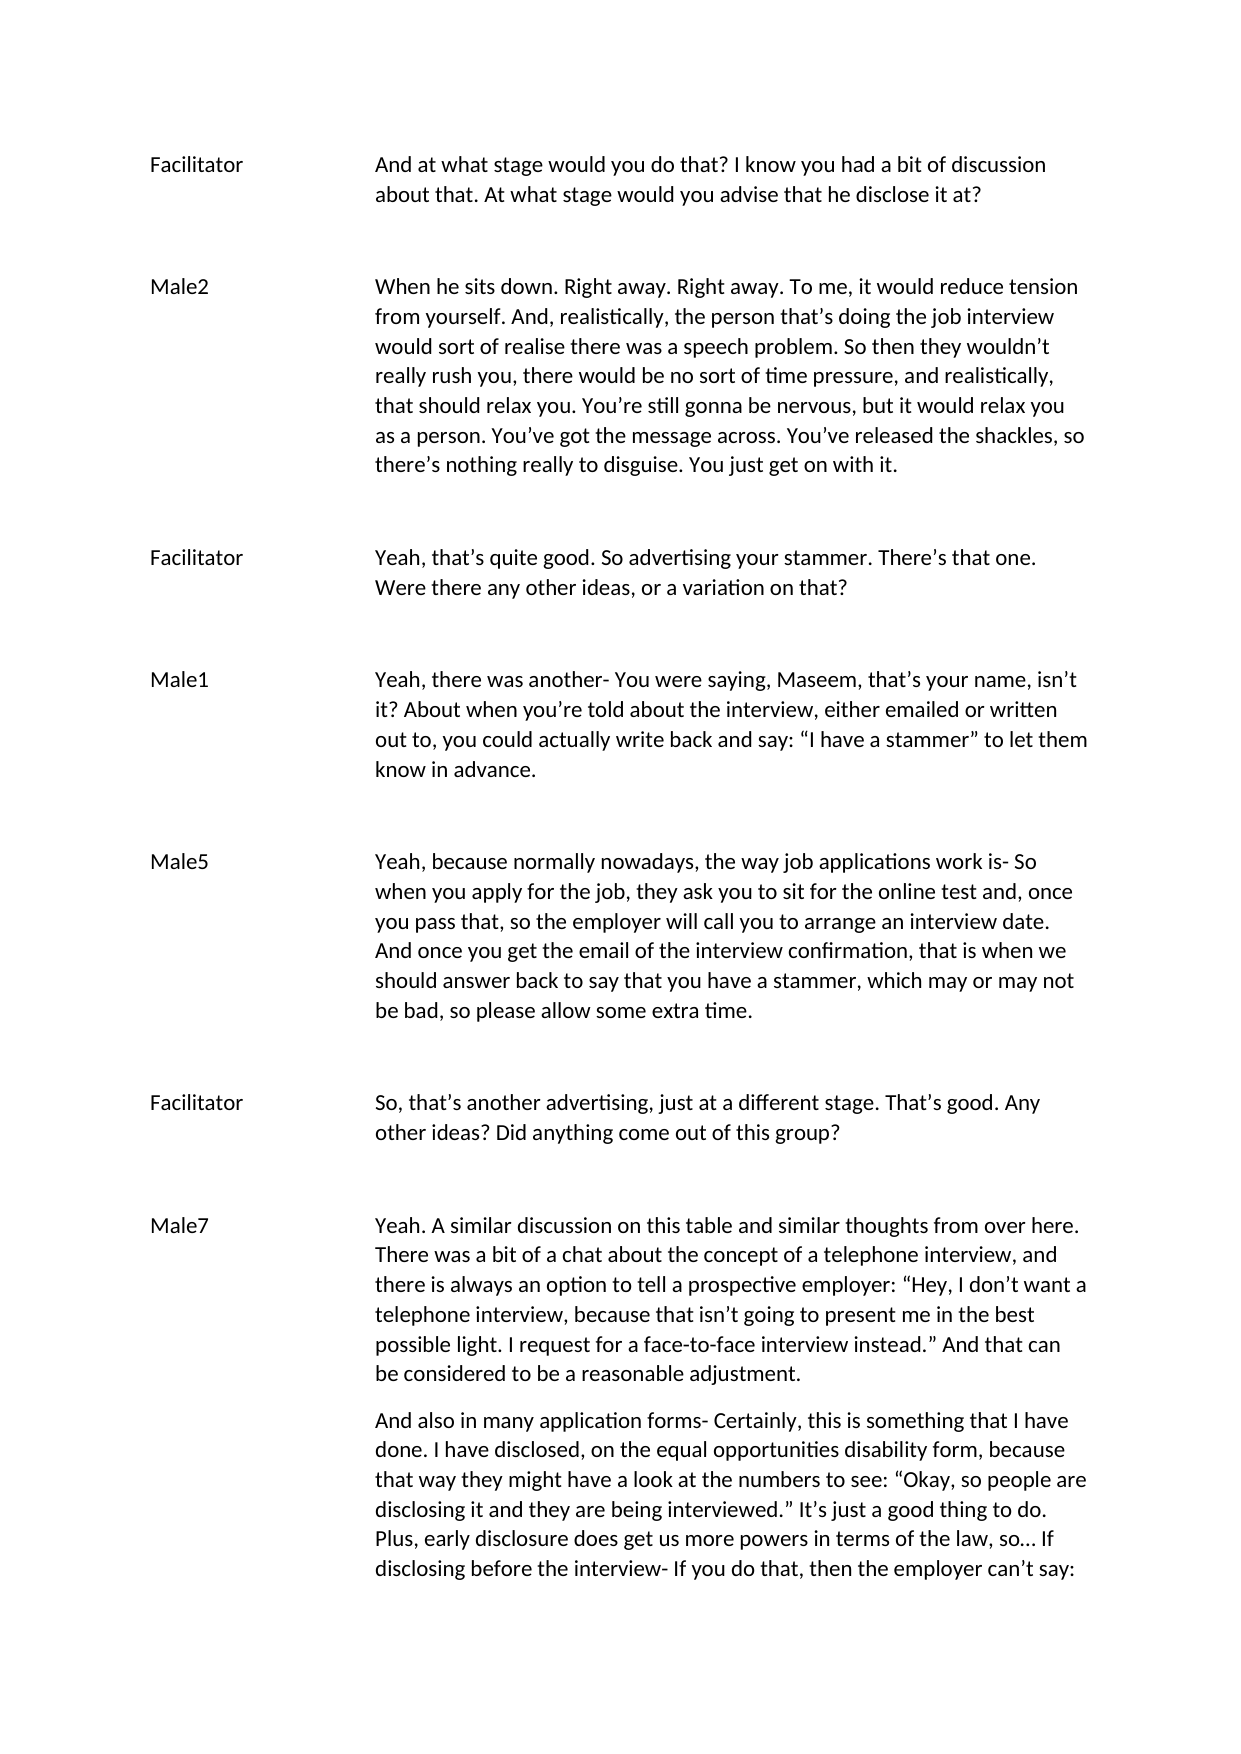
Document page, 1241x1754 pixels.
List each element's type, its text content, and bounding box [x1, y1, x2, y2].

text Facilitator And at what stage would you do that? I know you had a bit of discussion about that. At what stage would you advise that he disclose it at? [150, 150, 1090, 208]
text Male1 Yeah, there was another- You were saying, Maseem, that’s your name, isn’t it? About when you’re told about the interview, either emailed or written out to, you could actually write back and say: “I have a stammer” to let them know in advance. [150, 666, 1090, 783]
text Male2 When he sits down. Right away. Right away. To me, it would reduce tension from yourself. And, realistically, the person that’s doing the job interview would sort of realise there was a speech problem. So then they wouldn’t really rush you, there would be no sort of time pressure, and realistically, that should relax you. You’re still gonna be nervous, but it would relax you as a person. You’ve got the message across. You’ve released the shackles, so there’s nothing really to disguise. You just get on with it. [150, 272, 1090, 478]
text Facilitator So, that’s another advertising, just at a different stage. That’s good. Any other ideas? Did anything come out of this group? [150, 1088, 1090, 1146]
text Male7 Yeah. A similar discussion on this table and similar thoughts from over here. There was a bit of a chat about the concept of a telephone interview, and there is always an option to tell a prospective employer: “Hey, I don’t want a telephone interview, because that isn’t going to present me in the best possible light. I request for a face-to-face interview instead.” And that can be considered to be a reasonable adjustment. [150, 1211, 1090, 1387]
text Facilitator Yeah, that’s quite good. So advertising your stammer. There’s that one. Were there any other ideas, or a variation on that? [150, 543, 1090, 601]
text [150, 1406, 1090, 1582]
text Male5 Yeah, because normally nowadays, the way job applications work is- So when you apply for the job, they ask you to sit for the online test and, once you pass that, so the employer will call you to arrange an interview date. And once you get the email of the interview confirmation, that is when we should answer back to say that you have a stammer, which may or may not be bad, so please allow some extra time. [150, 847, 1090, 1024]
